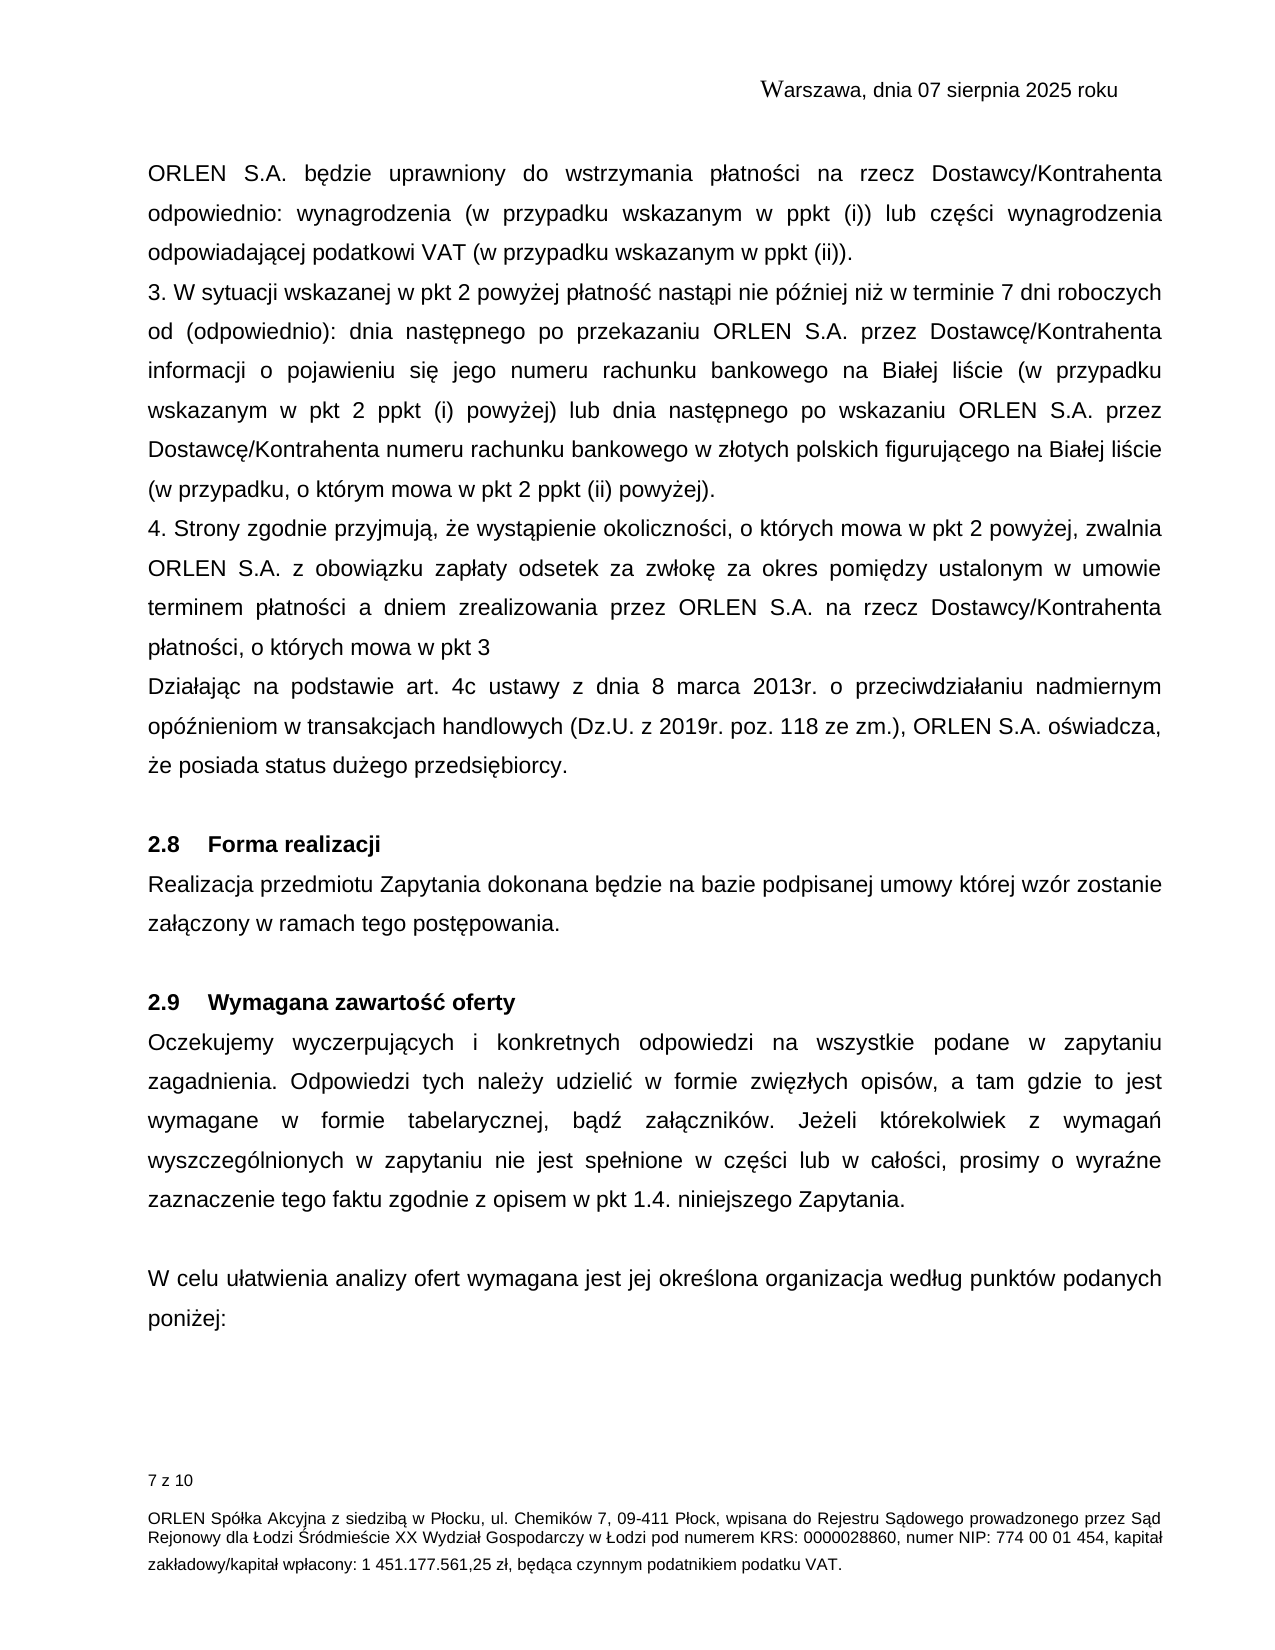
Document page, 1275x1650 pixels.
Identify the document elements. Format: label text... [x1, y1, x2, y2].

text Działając na podstawie art. 4c ustawy z dnia 8 marca 2013r. o przeciwdziałaniu nadmiernym opóźnieniom w transakcjach handlowych (Dz.U. z 2019r. poz. 118 ze zm.), ORLEN S.A. oświadcza, że posiada status dużego przedsiębiorcy. [148, 673, 1162, 778]
text Oczekujemy wyczerpujących i konkretnych odpowiedzi na wszystkie podane w zapytaniu zagadnienia. Odpowiedzi tych należy udzielić w formie zwięzłych opisów, a tam gdzie to jest wymagane w formie tabelarycznej, bądź załączników. Jeżeli którekolwiek z wymagań wyszczególnionych w zapytaniu nie jest spełnione w części lub w całości, prosimy o wyraźne zaznaczenie tego faktu zgodnie z opisem w pkt 1.4. niniejszego Zapytania. [148, 1028, 1162, 1213]
text 4. Strony zgodnie przyjmują, że wystąpienie okoliczności, o których mowa w pkt 2 powyżej, zwalnia ORLEN S.A. z obowiązku zapłaty odsetek za zwłokę za okres pomiędzy ustalonym w umowie terminem płatności a dniem zrealizowania przez ORLEN S.A. na rzecz Dostawcy/Kontrahenta płatności, o których mowa w pkt 3 [148, 515, 1162, 660]
text 3. W sytuacji wskazanej w pkt 2 powyżej płatność nastąpi nie później niż w terminie 7 dni roboczych od (odpowiednio): dnia następnego po przekazaniu ORLEN S.A. przez Dostawcę/Kontrahenta informacji o pojawieniu się jego numeru rachunku bankowego na Białej liście (w przypadku wskazanym w pkt 2 ppkt (i) powyżej) lub dnia następnego po wskazaniu ORLEN S.A. przez Dostawcę/Kontrahenta numeru rachunku bankowego w złotych polskich figurującego na Białej liście (w przypadku, o którym mowa w pkt 2 ppkt (ii) powyżej). [148, 278, 1162, 502]
text W celu ułatwienia analizy ofert wymagana jest jej określona organizacja według punktów podanych poniżej: [148, 1265, 1162, 1331]
text ORLEN S.A. będzie uprawniony do wstrzymania płatności na rzecz Dostawcy/Kontrahenta odpowiednio: wynagrodzenia (w przypadku wskazanym w ppkt (i)) lub części wynagrodzenia odpowiadającej podatkowi VAT (w przypadku wskazanym w ppkt (ii)). [148, 160, 1162, 265]
subtitle Wymagana zawartość oferty [148, 989, 1162, 1015]
subtitle Forma realizacji [148, 831, 1162, 857]
text Realizacja przedmiotu Zapytania dokonana będzie na bazie podpisanej umowy której wzór zostanie załączony w ramach tego postępowania. [148, 871, 1162, 936]
